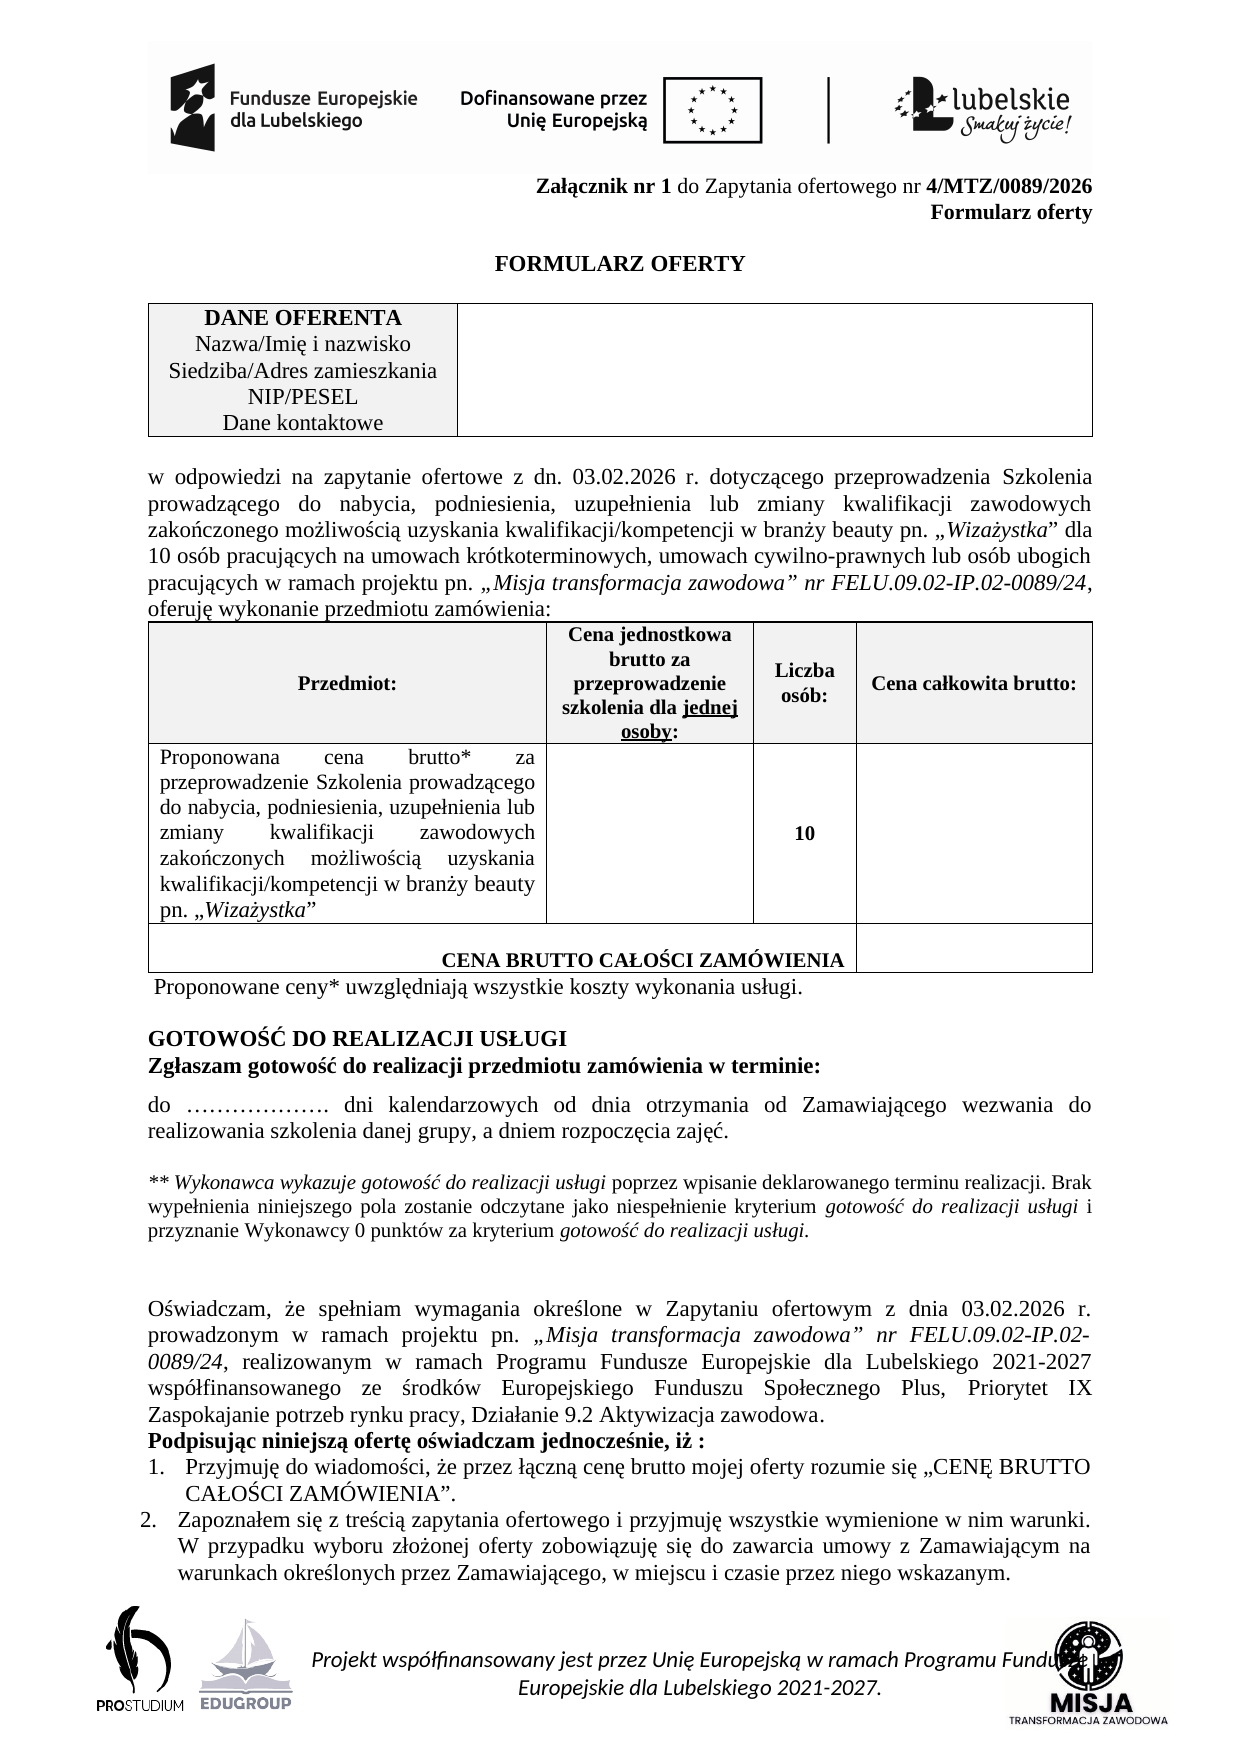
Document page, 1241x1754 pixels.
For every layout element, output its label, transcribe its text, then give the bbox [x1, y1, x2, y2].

list Przyjmuję do wiadomości, że przez łączną cenę brutto mojej oferty rozumie się „CENĘ BRUTTO CAŁOŚCI ZAMÓWIENIA”. [148, 1453, 1092, 1506]
picture [73, 1593, 293, 1726]
text Oświadczam, że spełniam wymagania określone w Zapytaniu ofertowym z dnia 03.02.2026 r. prowadzonym w ramach projektu pn. „Misja transformacja zawodowa” nr FELU.09.02-IP.02-0089/24, realizowanym w ramach Programu Fundusze Europejskie dla Lubelskiego 2021-2027 współfinansowanego ze środków Europejskiego Funduszu Społecznego Plus, Priorytet IX Zaspokajanie potrzeb rynku pracy, Działanie 9.2 Aktywizacja zawodowa. [148, 1295, 1092, 1427]
text FORMULARZ OFERTY [148, 250, 1092, 277]
text do ………………. dni kalendarzowych od dnia otrzymania od Zamawiającego wezwania do realizowania szkolenia danej grupy, a dniem rozpoczęcia zajęć. [148, 1091, 1092, 1144]
text Zgłaszam gotowość do realizacji przedmiotu zamówienia w terminie: [148, 1052, 1092, 1078]
text Proponowane ceny* uwzględniają wszystkie koszty wykonania usługi. [148, 973, 1092, 999]
text GOTOWOŚĆ DO REALIZACJI USŁUGI [148, 1025, 1092, 1052]
table_cell Proponowana cena brutto* za przeprowadzenie Szkolenia prowadzącego do nabycia, podniesienia, uzupełnienia lub zmiany kwalifikacji zawodowych zakończonych możliwością uzyskania kwalifikacji/kompetencji w branży beauty pn. „Wizażystka” [149, 744, 546, 922]
table_header Cena całkowita brutto: [857, 623, 1092, 743]
table_header [458, 304, 1092, 436]
text Podpisując niniejszą ofertę oświadczam jednocześnie, iż : [148, 1427, 1092, 1453]
text ** Wykonawca wykazuje gotowość do realizacji usługi poprzez wpisanie deklarowanego terminu realizacji. Brak wypełnienia niniejszego pola zostanie odczytane jako niespełnienie kryterium gotowość do realizacji usługi i przyznanie Wykonawcy 0 punktów za kryterium gotowość do realizacji usługi. [148, 1170, 1092, 1242]
table_cell 10 [754, 744, 856, 922]
table_header Cena jednostkowa brutto za przeprowadzenie szkolenia dla jednej osoby: [547, 623, 753, 743]
table_cell [857, 924, 1092, 972]
picture [147, 41, 1093, 174]
text w odpowiedzi na zapytanie ofertowe z dn. 03.02.2026 r. dotyczącego przeprowadzenia Szkolenia prowadzącego do nabycia, podniesienia, uzupełnienia lub zmiany kwalifikacji zawodowych zakończonego możliwością uzyskania kwalifikacji/kompetencji w branży beauty pn. „Wizażystka” dla 10 osób pracujących na umowach krótkoterminowych, umowach cywilno-prawnych lub osób ubogich pracujących w ramach projektu pn. „Misja transformacja zawodowa” nr FELU.09.02-IP.02-0089/24, oferuję wykonanie przedmiotu zamówienia: [148, 463, 1092, 621]
table_cell [857, 744, 1092, 922]
table_header Liczba osób: [754, 623, 856, 743]
table_header Przedmiot: [149, 623, 546, 743]
table_cell CENA BRUTTO CAŁOŚCI ZAMÓWIENIA [149, 924, 856, 972]
text Załącznik nr 1 do Zapytania ofertowego nr 4/MTZ/0089/2026 [148, 174, 1092, 199]
table_cell [547, 744, 753, 922]
table_header DANE OFERENTA Nazwa/Imię i nazwisko Siedziba/Adres zamieszkania NIP/PESEL Dane kontaktowe [149, 304, 457, 436]
list Zapoznałem się z treścią zapytania ofertowego i przyjmuję wszystkie wymienione w nim warunki. W przypadku wyboru złożonej oferty zobowiązuję się do zawarcia umowy z Zamawiającym na warunkach określonych przez Zamawiającego, w miejscu i czasie przez niego wskazanym. [140, 1506, 1092, 1585]
text Formularz oferty [148, 199, 1092, 224]
picture [1005, 1617, 1170, 1730]
